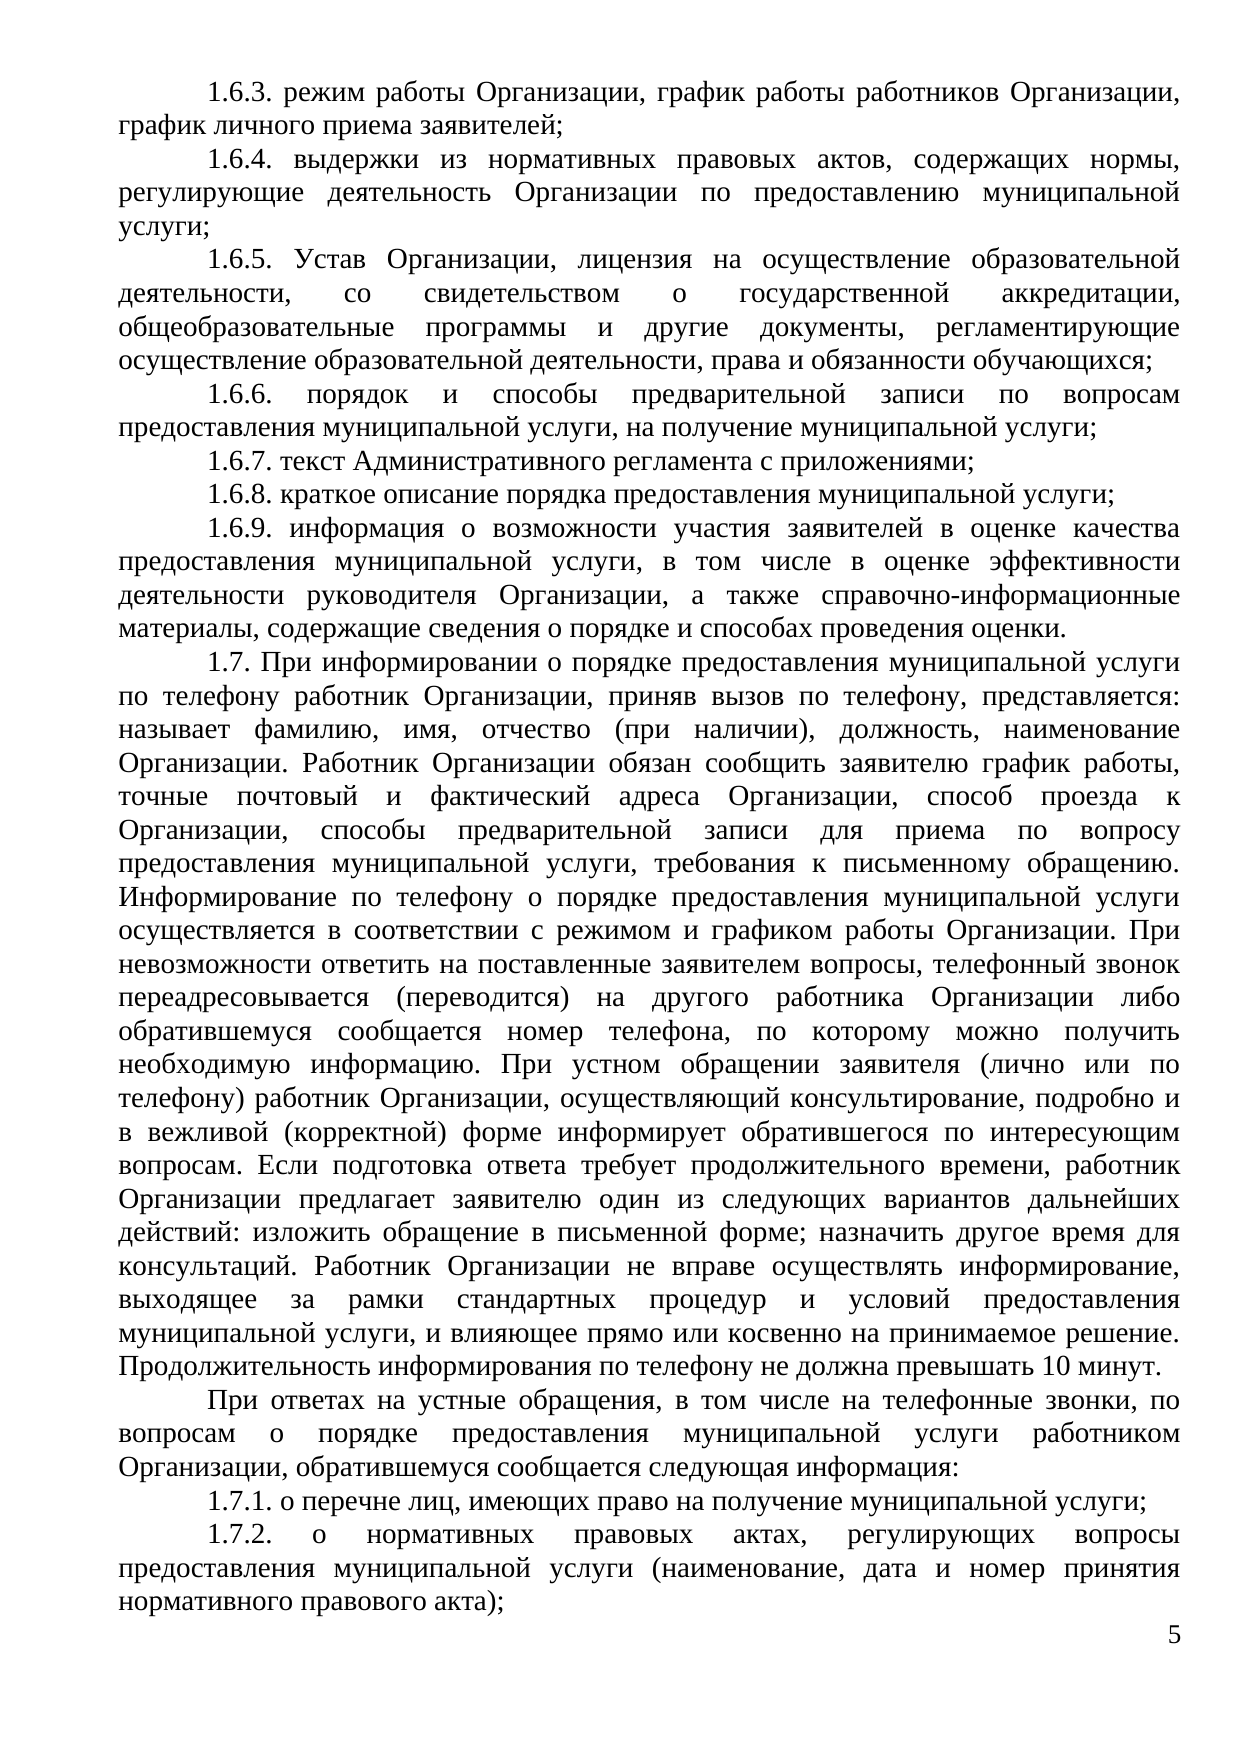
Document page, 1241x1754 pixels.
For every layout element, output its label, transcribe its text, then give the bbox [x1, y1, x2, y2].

text 1.6.8. краткое описание порядка предоставления муниципальной услуги; [118, 476, 1181, 510]
text 1.7. При информировании о порядке предоставления муниципальной услуги по телефону работник Организации, приняв вызов по телефону, представляется: называет фамилию, имя, отчество (при наличии), должность, наименование Организации. Работник Организации обязан сообщить заявителю график работы, точные почтовый и фактический адреса Организации, способ проезда к Организации, способы предварительной записи для приема по вопросу предоставления муниципальной услуги, требования к письменному обращению. Информирование по телефону о порядке предоставления муниципальной услуги осуществляется в соответствии с режимом и графиком работы Организации. При невозможности ответить на поставленные заявителем вопросы, телефонный звонок переадресовывается (переводится) на другого работника Организации либо обратившемуся сообщается номер телефона, по которому можно получить необходимую информацию. При устном обращении заявителя (лично или по телефону) работник Организации, осуществляющий консультирование, подробно и в вежливой (корректной) форме информирует обратившегося по интересующим вопросам. Если подготовка ответа требует продолжительного времени, работник Организации предлагает заявителю один из следующих вариантов дальнейших действий: изложить обращение в письменной форме; назначить другое время для консультаций. Работник Организации не вправе осуществлять информирование, выходящее за рамки стандартных процедур и условий предоставления муниципальной услуги, и влияющее прямо или косвенно на принимаемое решение. Продолжительность информирования по телефону не должна превышать 10 минут. [118, 644, 1181, 1382]
text 1.7.2. о нормативных правовых актах, регулирующих вопросы предоставления муниципальной услуги (наименование, дата и номер принятия нормативного правового акта); [118, 1516, 1181, 1617]
text 1.6.5. Устав Организации, лицензия на осуществление образовательной деятельности, со свидетельством о государственной аккредитации, общеобразовательные программы и другие документы, регламентирующие осуществление образовательной деятельности, права и обязанности обучающихся; [118, 242, 1181, 376]
text При ответах на устные обращения, в том числе на телефонные звонки, по вопросам о порядке предоставления муниципальной услуги работником Организации, обратившемуся сообщается следующая информация: [118, 1382, 1181, 1483]
text 1.6.3. режим работы Организации, график работы работников Организации, график личного приема заявителей; [118, 74, 1181, 141]
text 1.6.9. информация о возможности участия заявителей в оценке качества предоставления муниципальной услуги, в том числе в оценке эффективности деятельности руководителя Организации, а также справочно-информационные материалы, содержащие сведения о порядке и способах проведения оценки. [118, 510, 1181, 644]
text 1.6.4. выдержки из нормативных правовых актов, содержащих нормы, регулирующие деятельность Организации по предоставлению муниципальной услуги; [118, 141, 1181, 242]
text 1.6.7. текст Административного регламента с приложениями; [118, 443, 1181, 476]
text 1.6.6. порядок и способы предварительной записи по вопросам предоставления муниципальной услуги, на получение муниципальной услуги; [118, 376, 1181, 443]
text 1.7.1. о перечне лиц, имеющих право на получение муниципальной услуги; [118, 1483, 1181, 1516]
